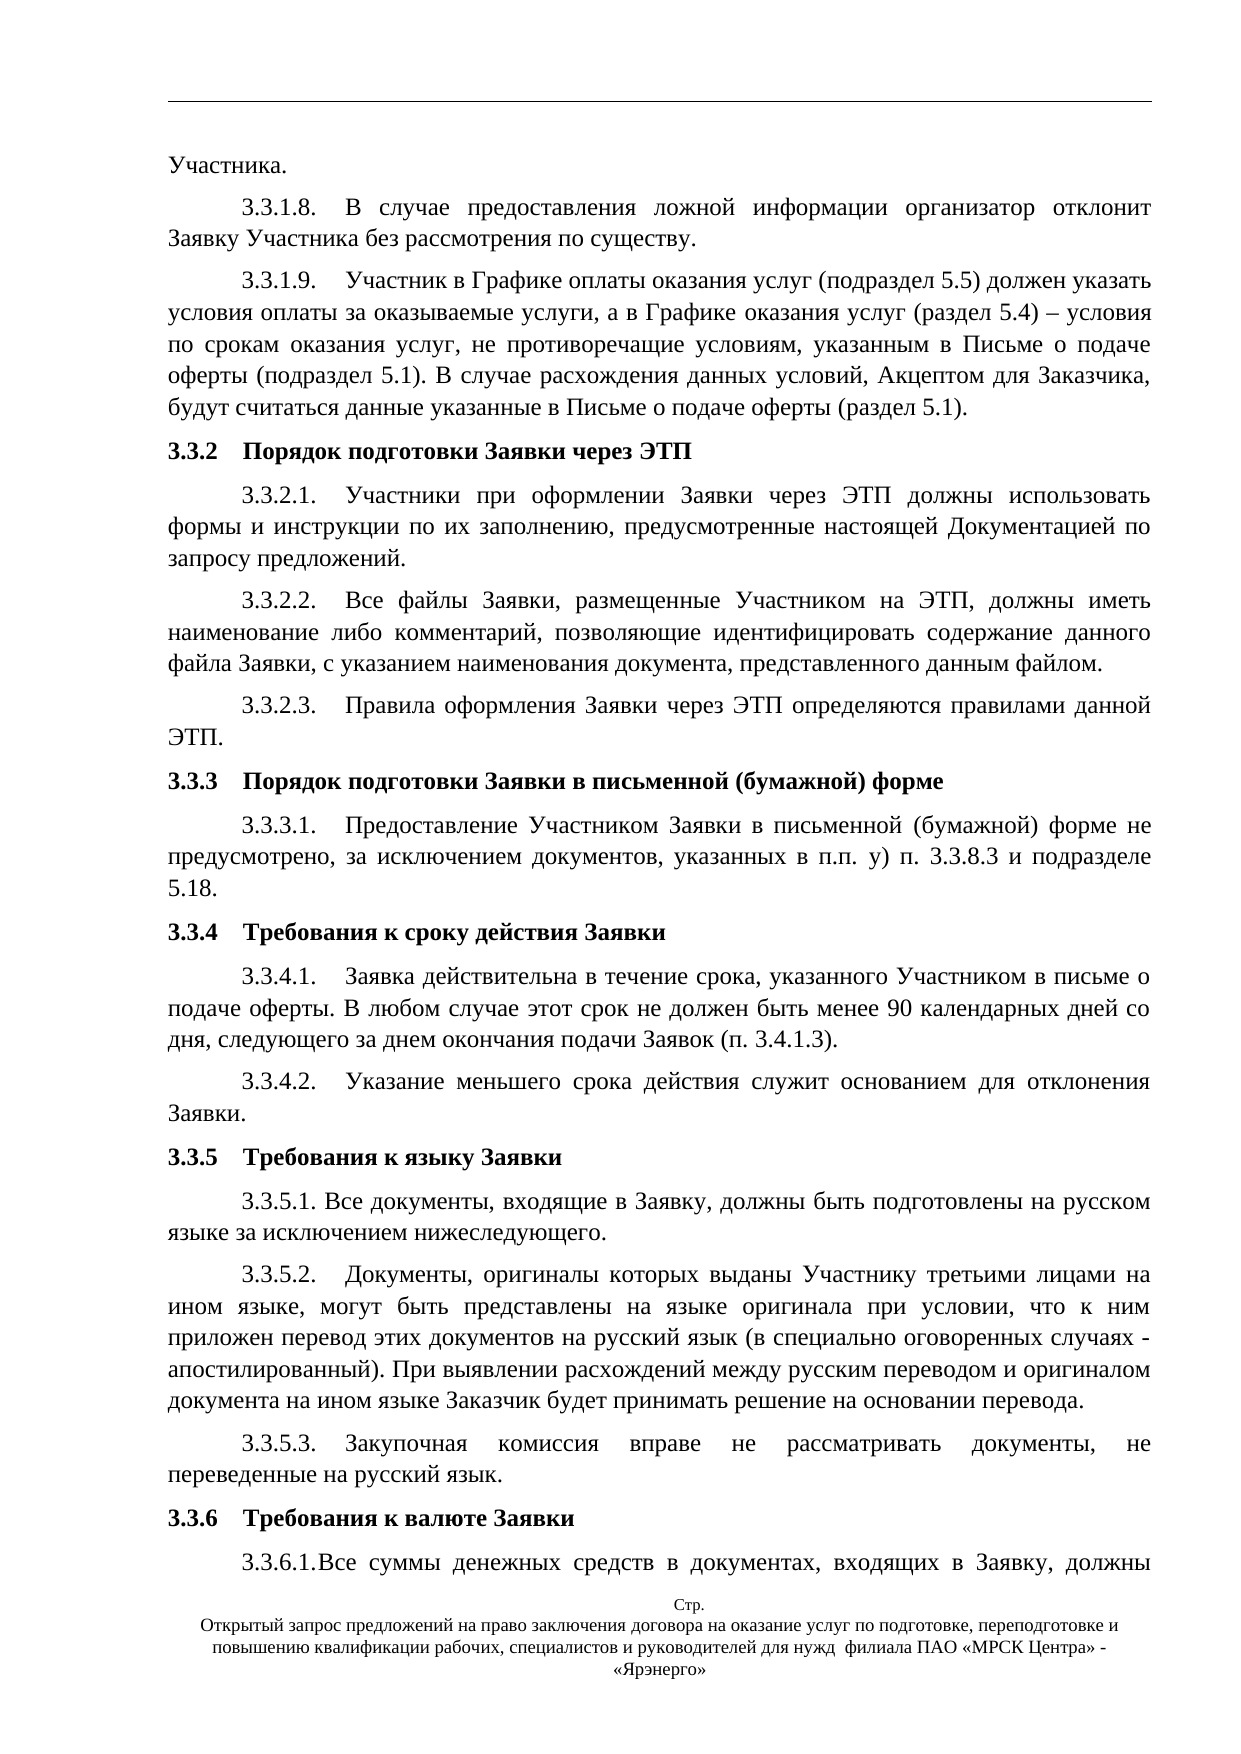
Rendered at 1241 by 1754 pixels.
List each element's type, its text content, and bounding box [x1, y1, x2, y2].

subtitle Требования к сроку действия Заявки [168, 917, 1152, 946]
subtitle Порядок подготовки Заявки в письменной (бумажной) форме [168, 766, 1152, 794]
subtitle Порядок подготовки Заявки через ЭТП [168, 436, 1152, 464]
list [168, 150, 1152, 179]
text 3.3.5.1. Все документы, входящие в Заявку, должны быть подготовлены на русском языке за исключением нижеследующего. [168, 1186, 1152, 1246]
list Предоставление Участником Заявки в письменной (бумажной) форме не предусмотрено, за исключением документов, указанных в п.п. у) п. 3.3.8.3 и подразделе 5.18. [168, 810, 1152, 902]
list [168, 1547, 1152, 1576]
list В случае предоставления ложной информации организатор отклонит Заявку Участника без рассмотрения по существу. [168, 192, 1152, 252]
list Все файлы Заявки, размещенные Участником на ЭТП, должны иметь наименование либо комментарий, позволяющие идентифицировать содержание данного файла Заявки, с указанием наименования документа, представленного данным файлом. [168, 585, 1152, 677]
list Указание меньшего срока действия служит основанием для отклонения Заявки. [168, 1066, 1151, 1126]
subtitle Требования к языку Заявки [168, 1142, 1152, 1171]
list Заявка действительна в течение срока, указанного Участником в письме о подаче оферты. В любом случае этот срок не должен быть менее 90 календарных дней со дня, следующего за днем окончания подачи Заявок (п. 3.4.1.3). [168, 961, 1151, 1053]
list Участники при оформлении Заявки через ЭТП должны использовать формы и инструкции по их заполнению, предусмотренные настоящей Документацией по запросу предложений. [168, 480, 1152, 572]
list Правила оформления Заявки через ЭТП определяются правилами данной ЭТП. [168, 690, 1152, 750]
list Участник в Графике оплаты оказания услуг (подраздел 5.5) должен указать условия оплаты за оказываемые услуги, а в Графике оказания услуг (раздел 5.4) – условия по срокам оказания услуг, не противоречащие условиям, указанным в Письме о подаче оферты (подраздел 5.1). В случае расхождения данных условий, Акцептом для Заказчика, будут считаться данные указанные в Письме о подаче оферты (раздел 5.1). [168, 266, 1152, 421]
subtitle Требования к валюте Заявки [168, 1503, 1152, 1532]
list Документы, оригиналы которых выданы Участнику третьими лицами на ином языке, могут быть представлены на языке оригинала при условии, что к ним приложен перевод этих документов на русский язык (в специально оговоренных случаях - апостилированный). При выявлении расхождений между русским переводом и оригиналом документа на ином языке Заказчик будет принимать решение на основании перевода. [168, 1259, 1152, 1414]
list Закупочная комиссия вправе не рассматривать документы, не переведенные на русский язык. [168, 1428, 1152, 1488]
